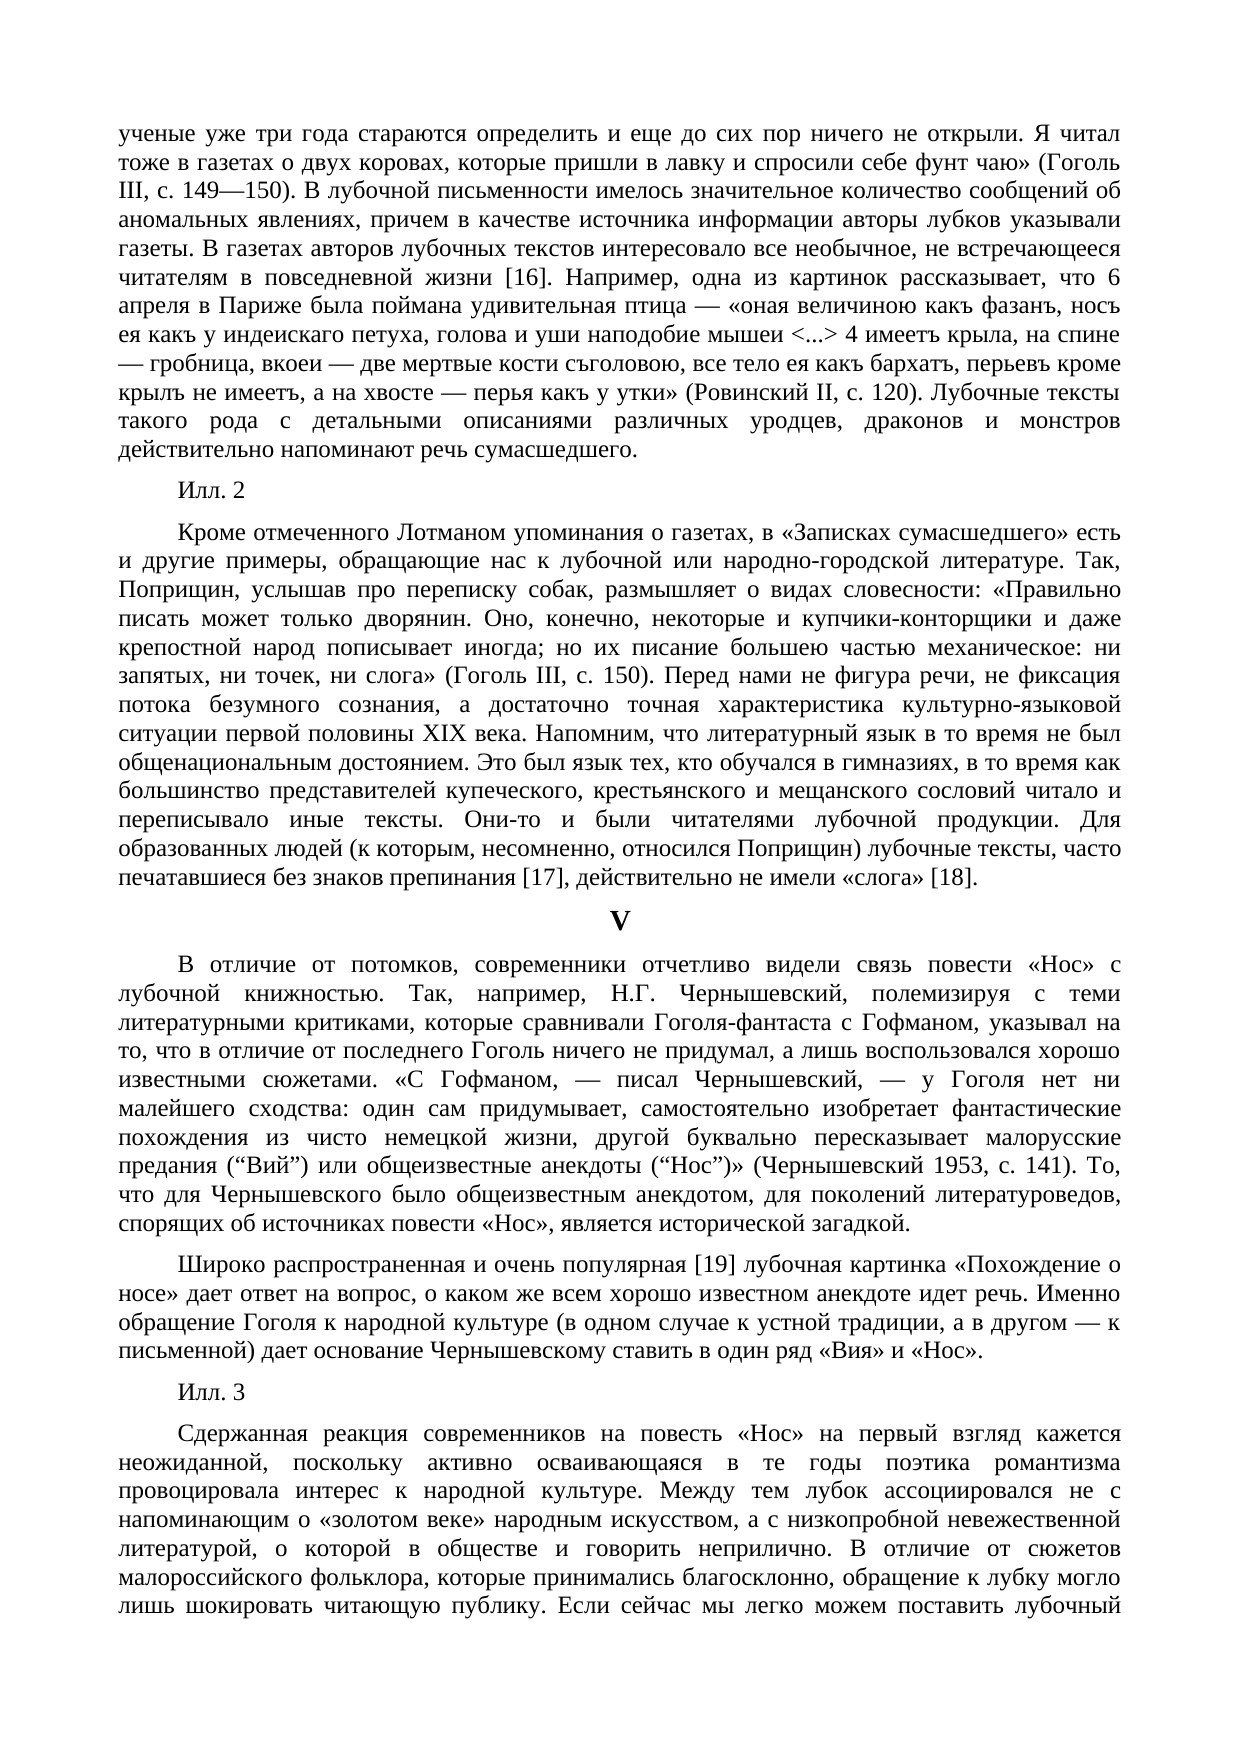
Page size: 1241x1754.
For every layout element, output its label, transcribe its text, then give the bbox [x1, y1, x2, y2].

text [118, 1418, 1122, 1619]
text Илл. 2 [118, 476, 1122, 504]
text Кроме отмеченного Лотманом упоминания о газетах, в «Записках сумасшедшего» есть и другие примеры, обращающие нас к лубочной или народно-городской литературе. Так, Поприщин, услышав про переписку собак, размышляет о видах словесности: «Правильно писать может только дворянин. Оно, конечно, некоторые и купчики-конторщики и даже крепостной народ пописывает иногда; но их писание большею частью механическое: ни запятых, ни точек, ни слога» (Гоголь III, с. 150). Перед нами не фигура речи, не фиксация потока безумного сознания, а достаточно точная характеристика культурно-языковой ситуации первой половины XIX века. Напомним, что литературный язык в то время не был общенациональным достоянием. Это был язык тех, кто обучался в гимназиях, в то время как большинство представителей купеческого, крестьянского и мещанского сословий читало и переписывало иные тексты. Они-то и были читателями лубочной продукции. Для образованных людей (к которым, несомненно, относился Поприщин) лубочные тексты, часто печатавшиеся без знаков препинания [17], действительно не имели «слога» [18]. [118, 517, 1122, 891]
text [118, 118, 1122, 463]
text В отличие от потомков, современники отчетливо видели связь повести «Нос» с лубочной книжностью. Так, например, Н.Г. Чернышевский, полемизируя с теми литературными критиками, которые сравнивали Гоголя-фантаста с Гофманом, указывал на то, что в отличие от последнего Гоголь ничего не придумал, а лишь воспользовался хорошо известными сюжетами. «С Гофманом, — писал Чернышевский, — у Гоголя нет ни малейшего сходства: один сам придумывает, самостоятельно изобретает фантастические похождения из чисто немецкой жизни, другой буквально пересказывает малорусские предания (“Вий”) или общеизвестные анекдоты (“Нос”)» (Чернышевский 1953, с. 141). То, что для Чернышевского было общеизвестным анекдотом, для поколений литературоведов, спорящих об источниках повести «Нос», является исторической загадкой. [118, 949, 1122, 1237]
text Илл. 3 [118, 1377, 1122, 1405]
text V [118, 903, 1122, 937]
text Широко распространенная и очень популярная [19] лубочная картинка «Похождение о носе» дает ответ на вопрос, о каком же всем хорошо известном анекдоте идет речь. Именно обращение Гоголя к народной культуре (в одном случае к устной традиции, а в другом — к письменной) дает основание Чернышевскому ставить в один ряд «Вия» и «Нос». [118, 1249, 1122, 1364]
